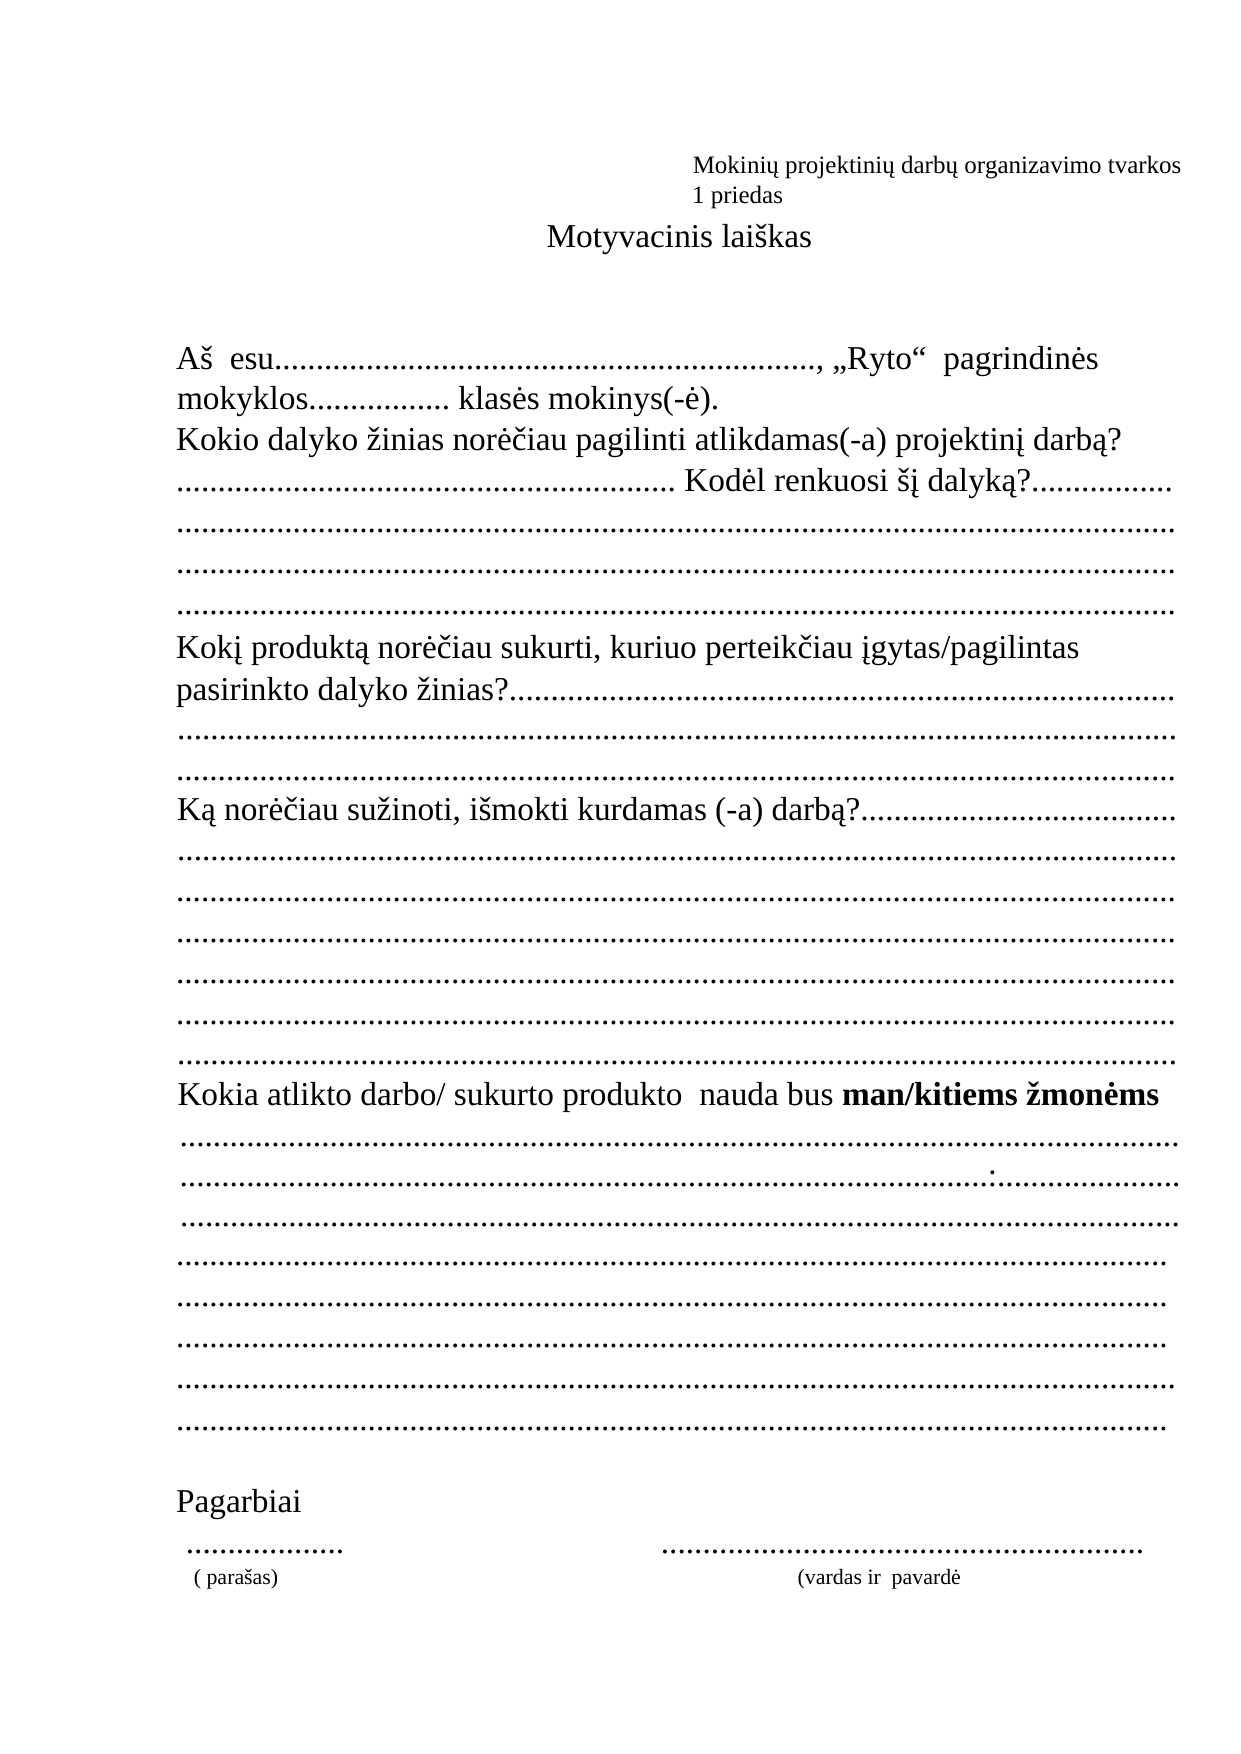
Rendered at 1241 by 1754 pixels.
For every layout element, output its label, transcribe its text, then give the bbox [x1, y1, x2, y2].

text ........................................................................................................................ [176, 501, 1181, 540]
text ................... .......................................................... [177, 1522, 1181, 1561]
text ............................................................ Kodėl renkuosi šį dalyką?................. [176, 460, 1181, 499]
text ....................................................................................................................... [176, 1276, 1181, 1314]
text ( parašas) (vardas ir pavardė [177, 1564, 1181, 1589]
text 1 priedas [679, 181, 1181, 209]
text ....................................................................................................................... [176, 1317, 1181, 1355]
text ........................................................................................................................ [176, 1358, 1181, 1396]
text ........................................................................................................................ [176, 583, 1181, 622]
text Motyvacinis laiškas [177, 216, 1181, 254]
text ....................................................................................................................... [176, 1235, 1181, 1273]
text ........................................................................................................................ [176, 911, 1181, 950]
text Kokio dalyko žinias norėčiau pagilinti atlikdamas(-a) projektinį darbą? [176, 419, 1181, 458]
text Pagarbiai [176, 1481, 1181, 1519]
text ................................................................................................................................................................................................................................................ [176, 993, 1181, 1072]
text ........................................................................................................................ [176, 952, 1181, 991]
text Mokinių projektinių darbų organizavimo tvarkos [177, 150, 1181, 179]
text Kokį produktą norėčiau sukurti, kuriuo perteikčiau įgytas/pagilintas [176, 628, 1181, 666]
text Aš esu................................................................., „Ryto“ pagrindinės mokyklos................. klasės mokinys(-ė). [176, 338, 1181, 417]
text ....................................................................................................................... [176, 1399, 1181, 1437]
text ........................................................................................................................ [176, 542, 1181, 581]
text Kokia atlikto darbo/ sukurto produkto nauda bus man/kitiems žmonėms [177, 1074, 1181, 1113]
text ........................................................................................................................ Ką norėčiau sužinoti, išmokti kurdamas (-a) darbą?...................................... ........................................................................................................................ [176, 750, 1181, 868]
text ........................................................................................................................ [176, 870, 1181, 909]
text pasirinkto dalyko žinias?................................................................................ ........................................................................................................................ [176, 669, 1181, 747]
text ........................................................................................................................ .................................................................................................:.............................................................................................................................................. [177, 1115, 1181, 1233]
